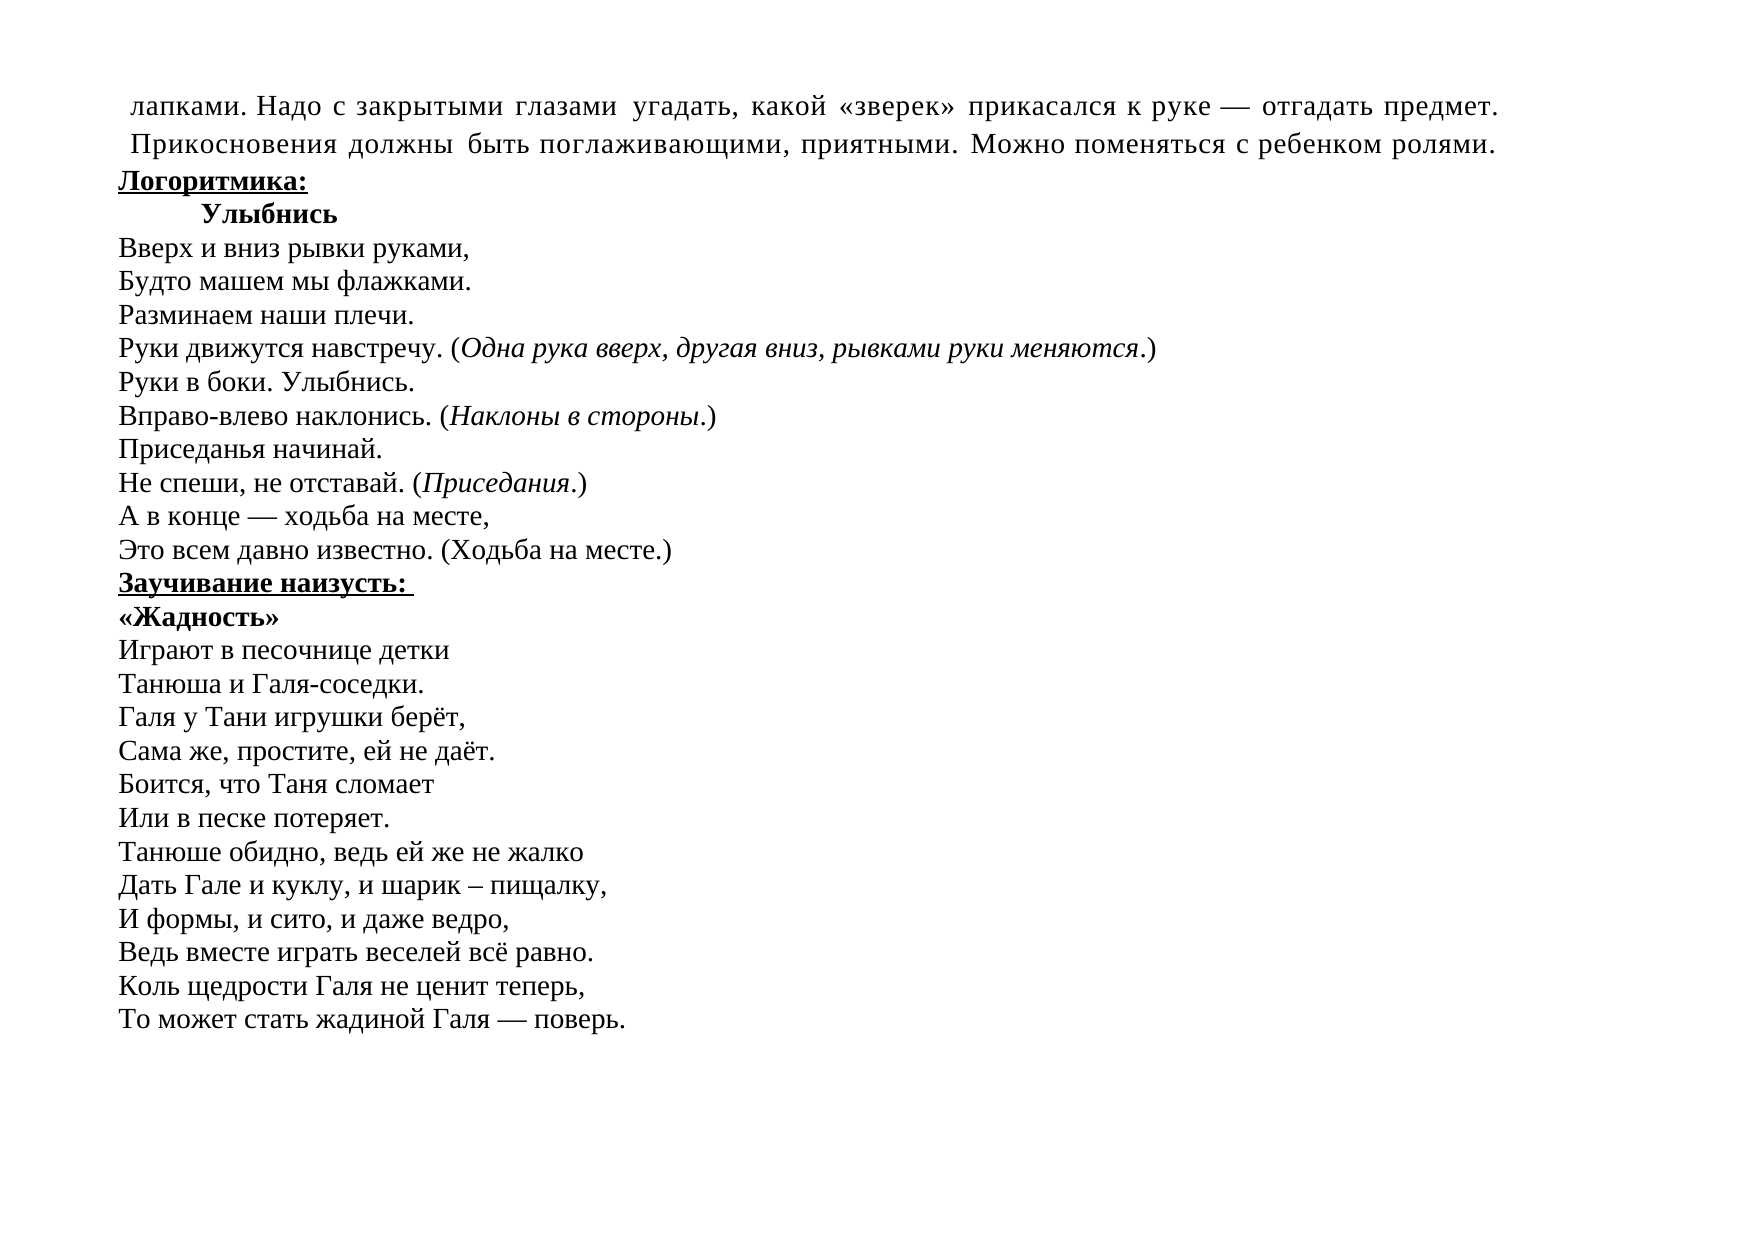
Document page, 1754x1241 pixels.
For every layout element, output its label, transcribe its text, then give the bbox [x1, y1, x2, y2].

text Сама же, простите, ей не даёт. [118, 733, 1698, 767]
text Коль щедрости Галя не ценит теперь, [118, 968, 1698, 1001]
text Это всем давно известно. (Ходьба на месте.) [118, 532, 1698, 565]
text А в конце — ходьба на месте, [118, 498, 1698, 532]
text Заучивание наизусть: [118, 565, 871, 599]
text Ведь вместе играть веселей всё равно. [118, 934, 1698, 968]
text Разминаем наши плечи. [118, 297, 1698, 331]
text Танюше обидно, ведь ей же не жалко [118, 834, 1698, 867]
text Дать Гале и куклу, и шарик – пищалку, [118, 867, 1698, 901]
text Не спеши, не отставай. (Приседания.) [118, 465, 1698, 498]
text Улыбнись [193, 196, 1698, 230]
text Будто машем мы флажками. [118, 263, 1698, 297]
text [130, 88, 1698, 159]
text Или в песке потеряет. [118, 800, 1698, 834]
text Руки движутся навстречу. (Одна рука вверх, другая вниз, рывками руки меняются.) [118, 331, 1698, 364]
text Вверх и вниз рывки руками, [118, 230, 1698, 263]
text Играют в песочнице детки [118, 632, 1698, 666]
text «Жадность» [118, 599, 1698, 632]
text Логоритмика: [118, 163, 1698, 196]
text И формы, и сито, и даже ведро, [118, 901, 1698, 934]
text Руки в боки. Улыбнись. [118, 364, 1698, 398]
text Танюша и Галя-соседки. [118, 666, 1698, 699]
text Галя у Тани игрушки берёт, [118, 699, 1698, 733]
text Приседанья начинай. [118, 431, 1698, 465]
text Вправо-влево наклонись. (Наклоны в стороны.) [118, 398, 1698, 431]
text Боится, что Таня сломает [118, 767, 1698, 800]
text То может стать жадиной Галя — поверь. [118, 1001, 1698, 1035]
